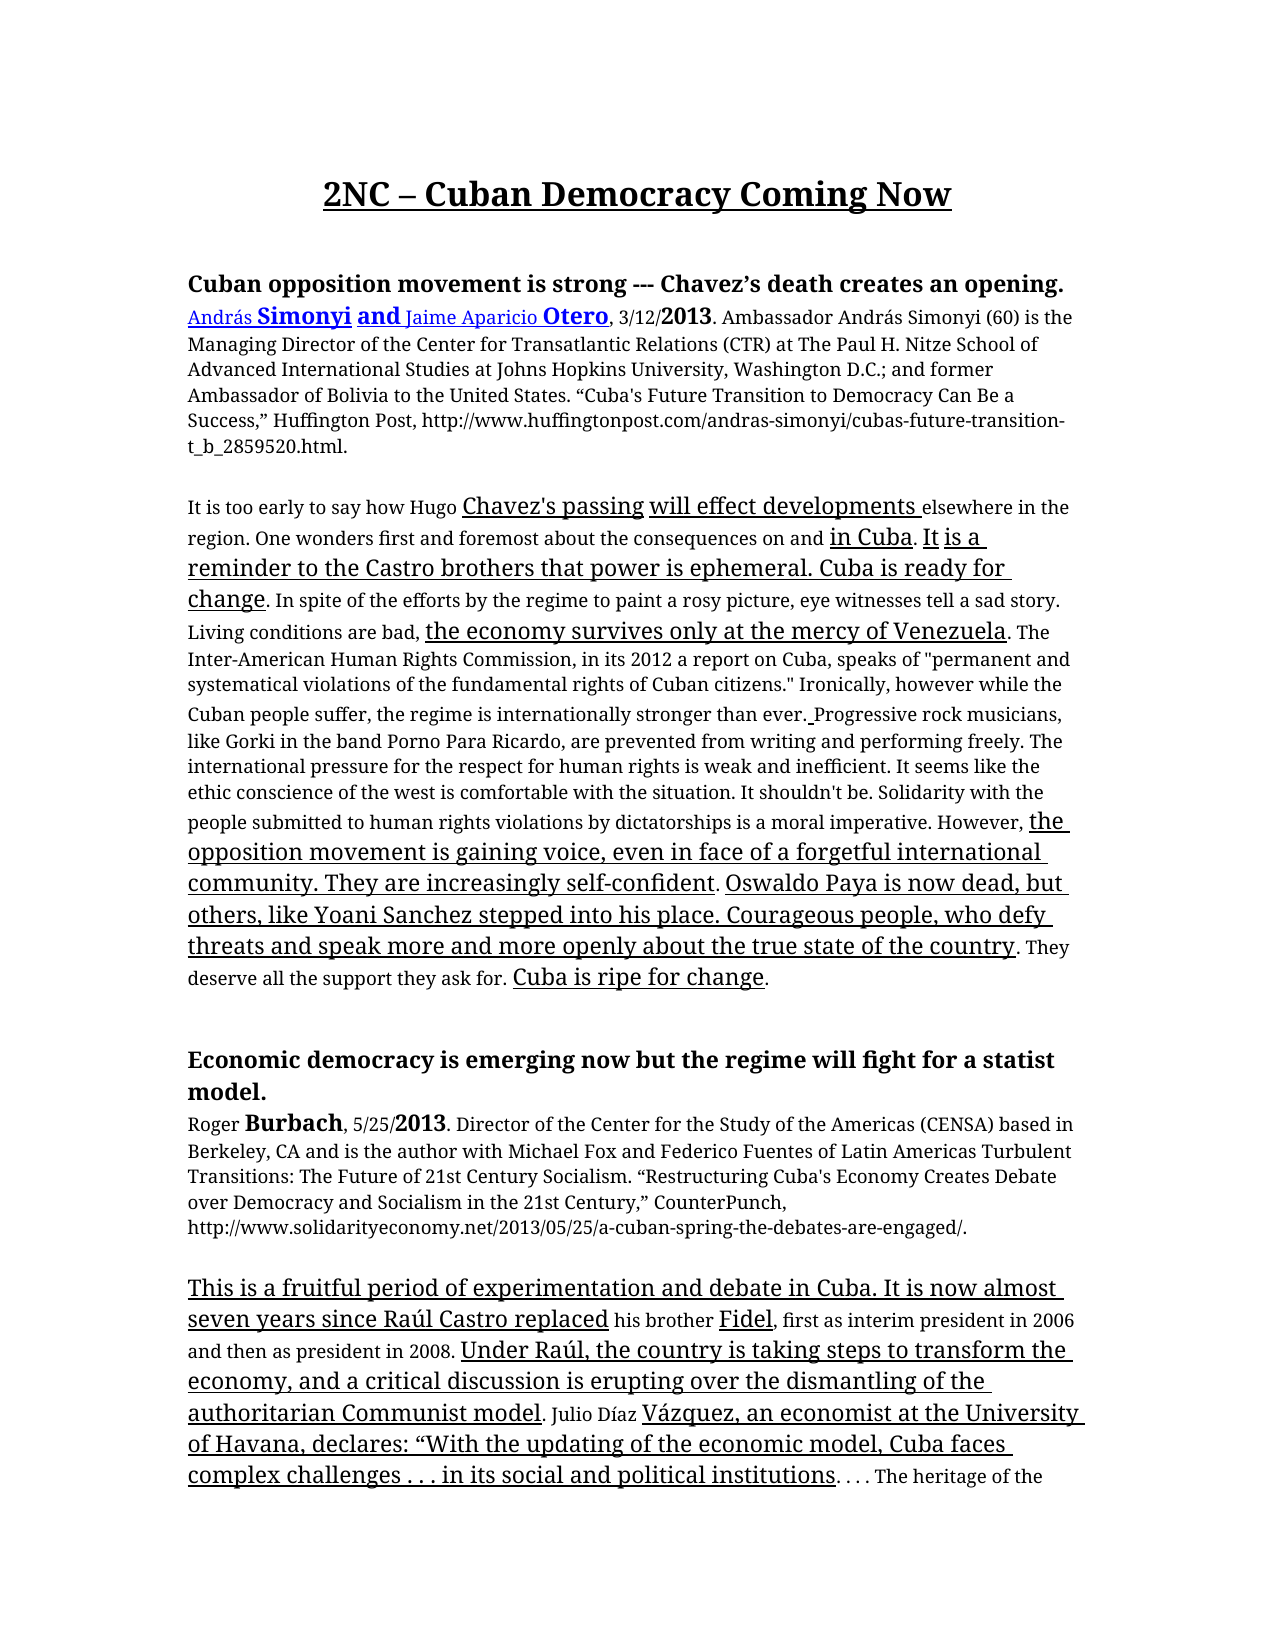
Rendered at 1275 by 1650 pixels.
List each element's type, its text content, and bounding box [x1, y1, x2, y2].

subtitle Economic democracy is emerging now but the regime will fight for a statist model. [187, 1044, 1087, 1107]
subtitle 2NC – Cuban Democracy Coming Now [187, 171, 1087, 216]
text It is too early to say how Hugo Chavez's passing will effect developments elsewhere in the region. One wonders first and foremost about the consequences on and in Cuba. It is a reminder to the Castro brothers that power is ephemeral. Cuba is ready for change. In spite of the efforts by the regime to paint a rosy picture, eye witnesses tell a sad story. Living conditions are bad, the economy survives only at the mercy of Venezuela. The Inter-American Human Rights Commission, in its 2012 a report on Cuba, speaks of "permanent and systematical violations of the fundamental rights of Cuban citizens." Ironically, however while the Cuban people suffer, the regime is internationally stronger than ever. Progressive rock musicians, like Gorki in the band Porno Para Ricardo, are prevented from writing and performing freely. The international pressure for the respect for human rights is weak and inefficient. It seems like the ethic conscience of the west is comfortable with the situation. It shouldn't be. Solidarity with the people submitted to human rights violations by dictatorships is a moral imperative. However, the opposition movement is gaining voice, even in face of a forgetful international community. They are increasingly self-confident. Oswaldo Paya is now dead, but others, like Yoani Sanchez stepped into his place. Courageous people, who defy threats and speak more and more openly about the true state of the country. They deserve all the support they ask for. Cuba is ripe for change. [187, 490, 1087, 992]
text András Simonyi and Jaime Aparicio Otero, 3/12/2013. Ambassador András Simonyi (60) is the Managing Director of the Center for Transatlantic Relations (CTR) at The Paul H. Nitze School of Advanced International Studies at Johns Hopkins University, Washington D.C.; and former Ambassador of Bolivia to the United States. “Cuba's Future Transition to Democracy Can Be a Success,” Huffington Post, http://www.huffingtonpost.com/andras-simonyi/cubas-future-transition-t_b_2859520.html. [187, 299, 1087, 458]
subtitle Cuban opposition movement is strong --- Chavez’s death creates an opening. [187, 268, 1087, 299]
text Roger Burbach, 5/25/2013. Director of the Center for the Study of the Americas (CENSA) based in Berkeley, CA and is the author with Michael Fox and Federico Fuentes of Latin Americas Turbulent Transitions: The Future of 21st Century Socialism. “Restructuring Cuba's Economy Creates Debate over Democracy and Socialism in the 21st Century,” CounterPunch, http://www.solidarityeconomy.net/2013/05/25/a-cuban-spring-the-debates-are-engaged/. [187, 1107, 1087, 1240]
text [187, 1271, 1087, 1490]
